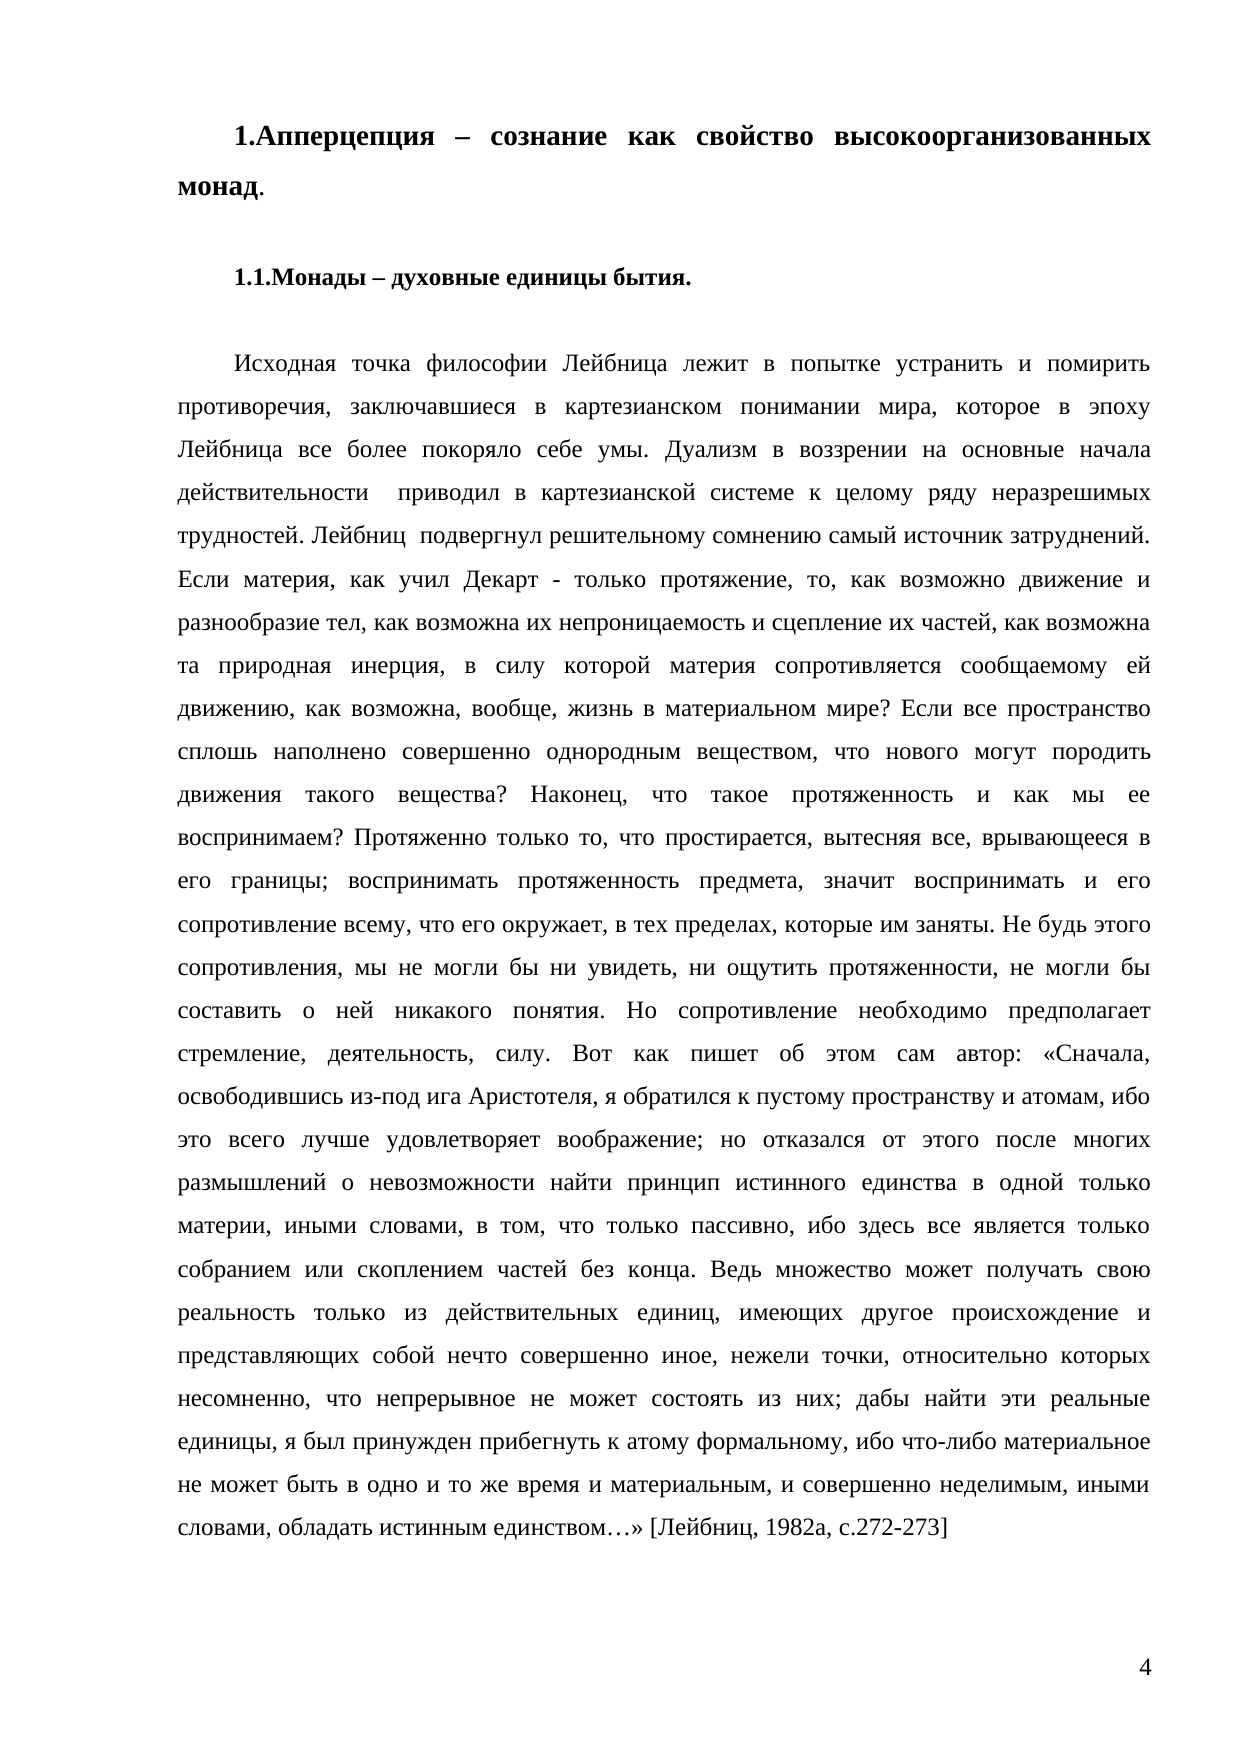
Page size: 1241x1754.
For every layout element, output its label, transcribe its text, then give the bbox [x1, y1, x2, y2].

text 1.Апперцепция – сознание как свойство высокоорганизованных монад. [177, 118, 1152, 202]
text 1.1.Монады – духовные единицы бытия. [177, 262, 1152, 291]
text Исходная точка философии Лейбница лежит в попытке устранить и помирить противоречия, заключавшиеся в картезианском понимании мира, которое в эпоху Лейбница все более покоряло себе умы. Дуализм в воззрении на основные начала действительности приводил в картезианской системе к целому ряду неразрешимых трудностей. Лейбниц подвергнул решительному сомнению самый источник затруднений. Если материя, как учил Декарт - только протяжение, то, как возможно движение и разнообразие тел, как возможна их непроницаемость и сцепление их частей, как возможна та природная инерция, в силу которой материя сопротивляется сообщаемому ей движению, как возможна, вообще, жизнь в материальном мире? Если все пространство сплошь наполнено совершенно однородным веществом, что нового могут породить движения такого вещества? Наконец, что такое протяженность и как мы ее воспринимаем? Протяженно только то, что простирается, вытесняя все, врывающееся в его границы; воспринимать протяженность предмета, значит воспринимать и его сопротивление всему, что его окружает, в тех пределах, которые им заняты. Не будь этого сопротивления, мы не могли бы ни увидеть, ни ощутить протяженности, не могли бы составить о ней никакого понятия. Но сопротивление необходимо предполагает стремление, деятельность, силу. Вот как пишет об этом сам автор: «Сначала, освободившись из-под ига Аристотеля, я обратился к пустому пространству и атомам, ибо это всего лучше удовлетворяет воображение; но отказался от этого после многих размышлений о невозможности найти принцип истинного единства в одной только материи, иными словами, в том, что только пассивно, ибо здесь все является только собранием или скоплением частей без конца. Ведь множество может получать свою реальность только из действительных единиц, имеющих другое происхождение и представляющих собой нечто совершенно иное, нежели точки, относительно которых несомненно, что непрерывное не может состоять из них; дабы найти эти реальные единицы, я был принужден прибегнуть к атому формальному, ибо что-либо материальное не может быть в одно и то же время и материальным, и совершенно неделимым, иными словами, обладать истинным единством…» [Лейбниц, 1982а, c.272-273] [177, 348, 1152, 1541]
